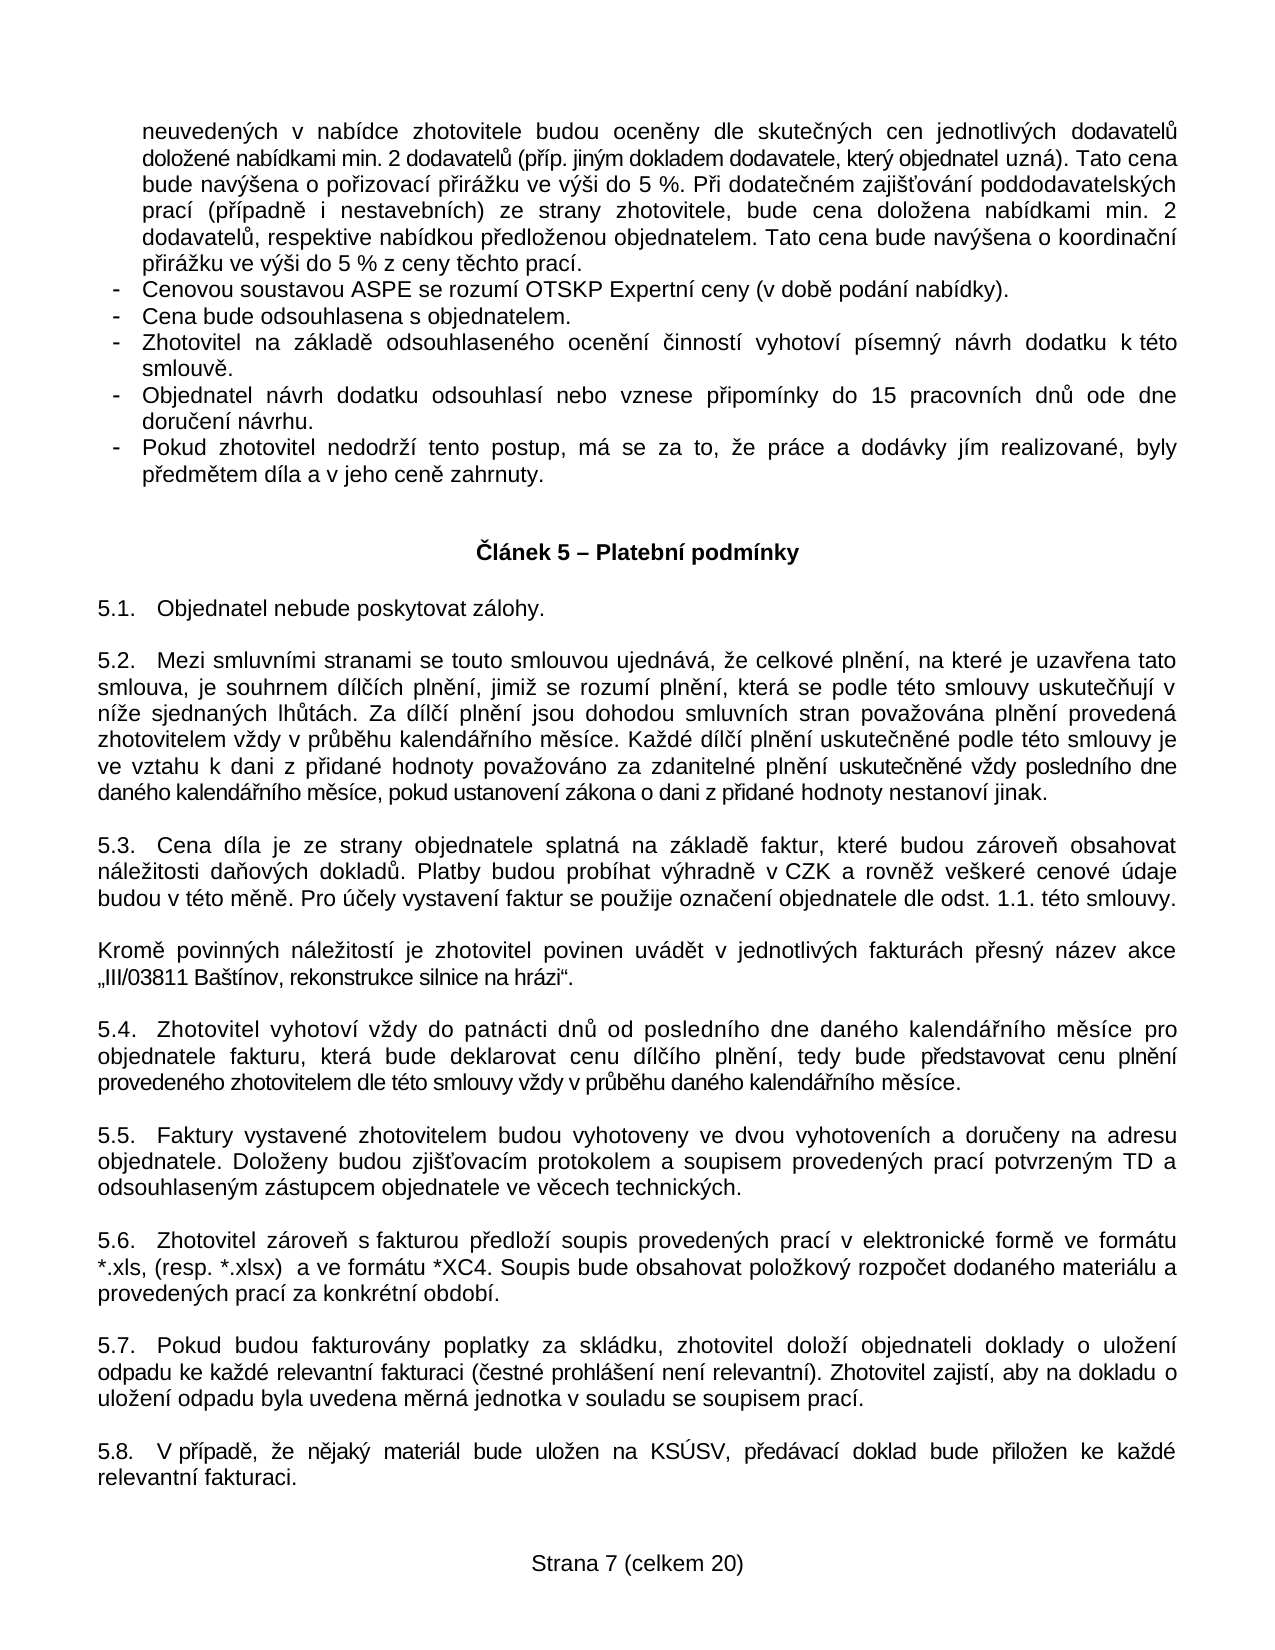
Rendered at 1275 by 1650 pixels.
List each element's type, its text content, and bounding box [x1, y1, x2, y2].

list Objednatel nebude poskytovat zálohy. [97, 594, 1177, 621]
list Zhotovitel na základě odsouhlaseného ocenění činností vyhotoví písemný návrh dodatku k této smlouvě. [112, 329, 1177, 382]
list Zhotovitel zároveň s fakturou předloží soupis provedených prací v elektronické formě ve formátu *.xls, (resp. *.xlsx) a ve formátu *XC4. Soupis bude obsahovat položkový rozpočet dodaného materiálu a provedených prací za konkrétní období. [97, 1227, 1177, 1306]
list Faktury vystavené zhotovitelem budou vyhotoveny ve dvou vyhotoveních a doručeny na adresu objednatele. Doloženy budou zjišťovacím protokolem a soupisem provedených prací potvrzeným TD a odsouhlaseným zástupcem objednatele ve věcech technických. [97, 1122, 1177, 1201]
list Pokud budou fakturovány poplatky za skládku, zhotovitel doloží objednateli doklady o uložení odpadu ke každé relevantní fakturaci (čestné prohlášení není relevantní). Zhotovitel zajistí, aby na dokladu o uložení odpadu byla uvedena měrná jednotka v souladu se soupisem prací. [97, 1332, 1177, 1412]
text Článek 5 – Platební podmínky [97, 538, 1177, 565]
list Mezi smluvními stranami se touto smlouvou ujednává, že celkové plnění, na které je uzavřena tato smlouva, je souhrnem dílčích plnění, jimiž se rozumí plnění, která se podle této smlouvy uskutečňují v níže sjednaných lhůtách. Za dílčí plnění jsou dohodou smluvních stran považována plnění provedená zhotovitelem vždy v průběhu kalendářního měsíce. Každé dílčí plnění uskutečněné podle této smlouvy je ve vztahu k dani z přidané hodnoty považováno za zdanitelné plnění uskutečněné vždy posledního dne daného kalendářního měsíce, pokud ustanovení zákona o dani z přidané hodnoty nestanoví jinak. [97, 647, 1177, 805]
list Cena bude odsouhlasena s objednatelem. [112, 303, 1177, 329]
list Objednatel návrh dodatku odsouhlasí nebo vznese připomínky do 15 pracovních dnů ode dne doručení návrhu. [112, 382, 1177, 434]
list Zhotovitel vyhotoví vždy do patnácti dnů od posledního dne daného kalendářního měsíce pro objednatele fakturu, která bude deklarovat cenu dílčího plnění, tedy bude představovat cenu plnění provedeného zhotovitelem dle této smlouvy vždy v průběhu daného kalendářního měsíce. [97, 1016, 1177, 1095]
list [112, 118, 1177, 276]
list Cenovou soustavou ASPE se rozumí OTSKP Expertní ceny (v době podání nabídky). [112, 276, 1177, 303]
list V případě, že nějaký materiál bude uložen na KSÚSV, předávací doklad bude přiložen ke každé relevantní fakturaci. [97, 1438, 1177, 1491]
list Pokud zhotovitel nedodrží tento postup, má se za to, že práce a dodávky jím realizované, byly předmětem díla a v jeho ceně zahrnuty. [112, 434, 1177, 487]
list Cena díla je ze strany objednatele splatná na základě faktur, které budou zároveň obsahovat náležitosti daňových dokladů. Platby budou probíhat výhradně v CZK a rovněž veškeré cenové údaje budou v této měně. Pro účely vystavení faktur se použije označení objednatele dle odst. 1.1. této smlouvy. Kromě povinných náležitostí je zhotovitel povinen uvádět v jednotlivých fakturách přesný název akce „III/03811 Baštínov, rekonstrukce silnice na hrázi“. [97, 832, 1177, 990]
